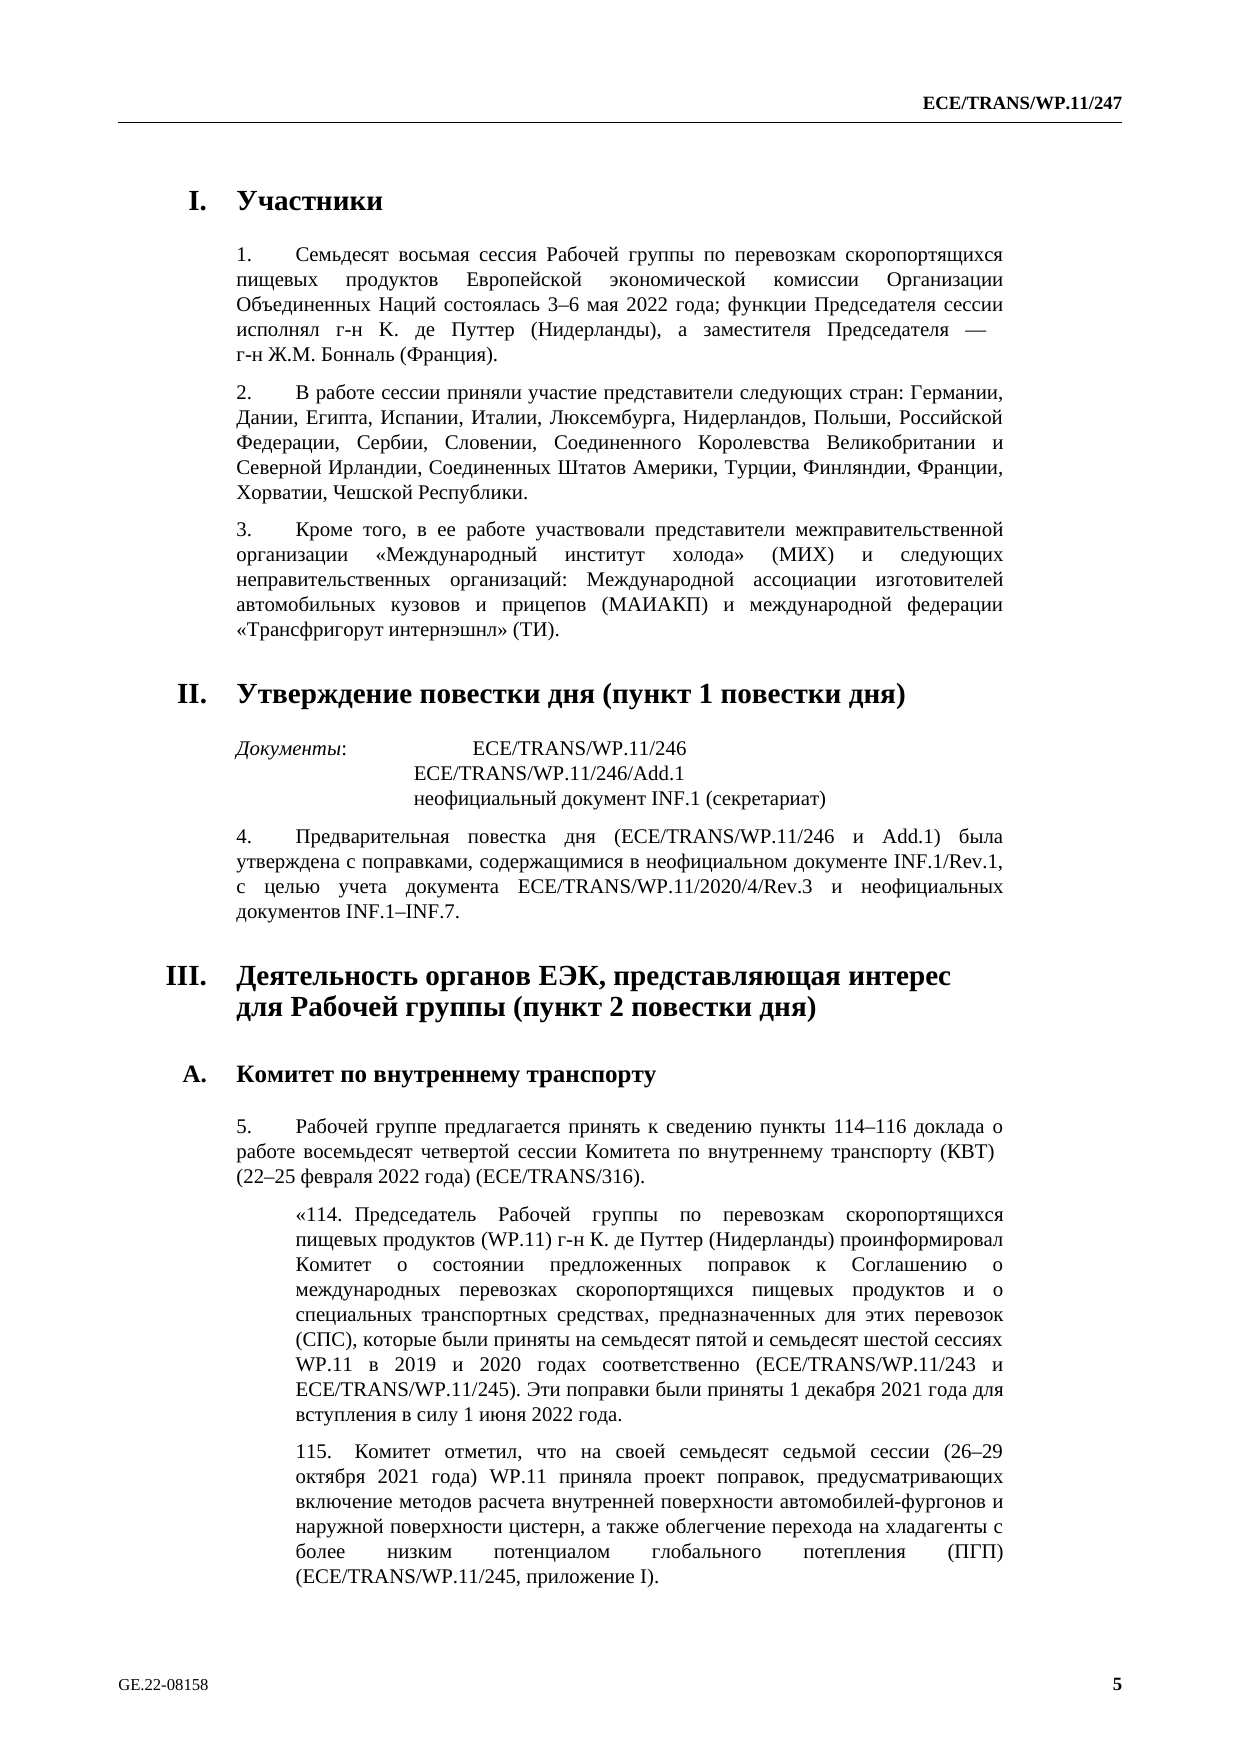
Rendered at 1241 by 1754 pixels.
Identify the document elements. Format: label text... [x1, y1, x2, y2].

text A. Комитет по внутреннему транспорту [118, 1060, 1004, 1088]
text I. Участники [118, 185, 1004, 216]
text 4. Предварительная повестка дня (ECE/TRANS/WP.11/246 и Add.1) была утверждена с поправками, содержащимися в неофициальном документе INF.1/Rev.1, с целью учета документа ECE/TRANS/WP.11/2020/4/Rev.3 и неофициальных документов INF.1–INF.7. [236, 823, 1004, 923]
text «114. Председатель Рабочей группы по перевозкам скоропортящихся пищевых продуктов (WP.11) г-н К. де Путтер (Нидерланды) проинформировал Комитет о состоянии предложенных поправок к Соглашению о международных перевозках скоропортящихся пищевых продуктов и о специальных транспортных средствах, предназначенных для этих перевозок (СПС), которые были приняты на семьдесят пятой и семьдесят шестой сессиях WP.11 в 2019 и 2020 годах соответственно (ECE/TRANS/WP.11/243 и ECE/TRANS/WP.11/245). Эти поправки были приняты 1 декабря 2021 года для вступления в силу 1 июня 2022 года. [295, 1201, 1004, 1426]
text 3. Кроме того, в ее работе участвовали представители межправительственной организации «Международный институт холода» (МИХ) и следующих неправительственных организаций: Международной ассоциации изготовителей автомобильных кузовов и прицепов (МАИАКП) и международной федерации «Трансфригорут интернэшнл» (TИ). [236, 516, 1004, 641]
text 5. Рабочей группе предлагается принять к сведению пункты 114–116 доклада о работе восемьдесят четвертой сессии Комитета по внутреннему транспорту (КВТ) (22–25 февраля 2022 года) (ECE/TRANS/316). [236, 1113, 1004, 1188]
text 2. В работе сессии приняли участие представители следующих стран: Германии, Дании, Египта, Испании, Италии, Люксембурга, Нидерландов, Польши, Российской Федерации, Сербии, Словении, Соединенного Королевства Великобритании и Северной Ирландии, Соединенных Штатов Америки, Турции, Финляндии, Франции, Хорватии, Чешской Республики. [236, 379, 1004, 504]
text III. Деятельность органов ЕЭК, представляющая интерес для Рабочей группы (пункт 2 повестки дня) [118, 960, 1004, 1023]
text Документы: ECE/TRANS/WP.11/246 ECE/TRANS/WP.11/246/Add.1 неофициальный документ INF.1 (секретариат) [236, 735, 1004, 810]
text 115. Комитет отметил, что на своей семьдесят седьмой сессии (26–29 октября 2021 года) WP.11 приняла проект поправок, предусматривающих включение методов расчета внутренней поверхности автомобилей-фургонов и наружной поверхности цистерн, а также облегчение перехода на хладагенты с более низким потенциалом глобального потепления (ПГП) (ECE/TRANS/WP.11/245, приложение I). [295, 1438, 1004, 1588]
text 1. Семьдесят восьмая сессия Рабочей группы по перевозкам скоропортящихся пищевых продуктов Европейской экономической комиссии Организации Объединенных Наций состоялась 3–6 мая 2022 года; функции Председателя сессии исполнял г-н K. де Путтер (Нидерланды), а заместителя Председателя — г-н Ж.М. Бонналь (Франция). [236, 241, 1004, 366]
text II. Утверждение повестки дня (пункт 1 повестки дня) [118, 679, 1004, 710]
